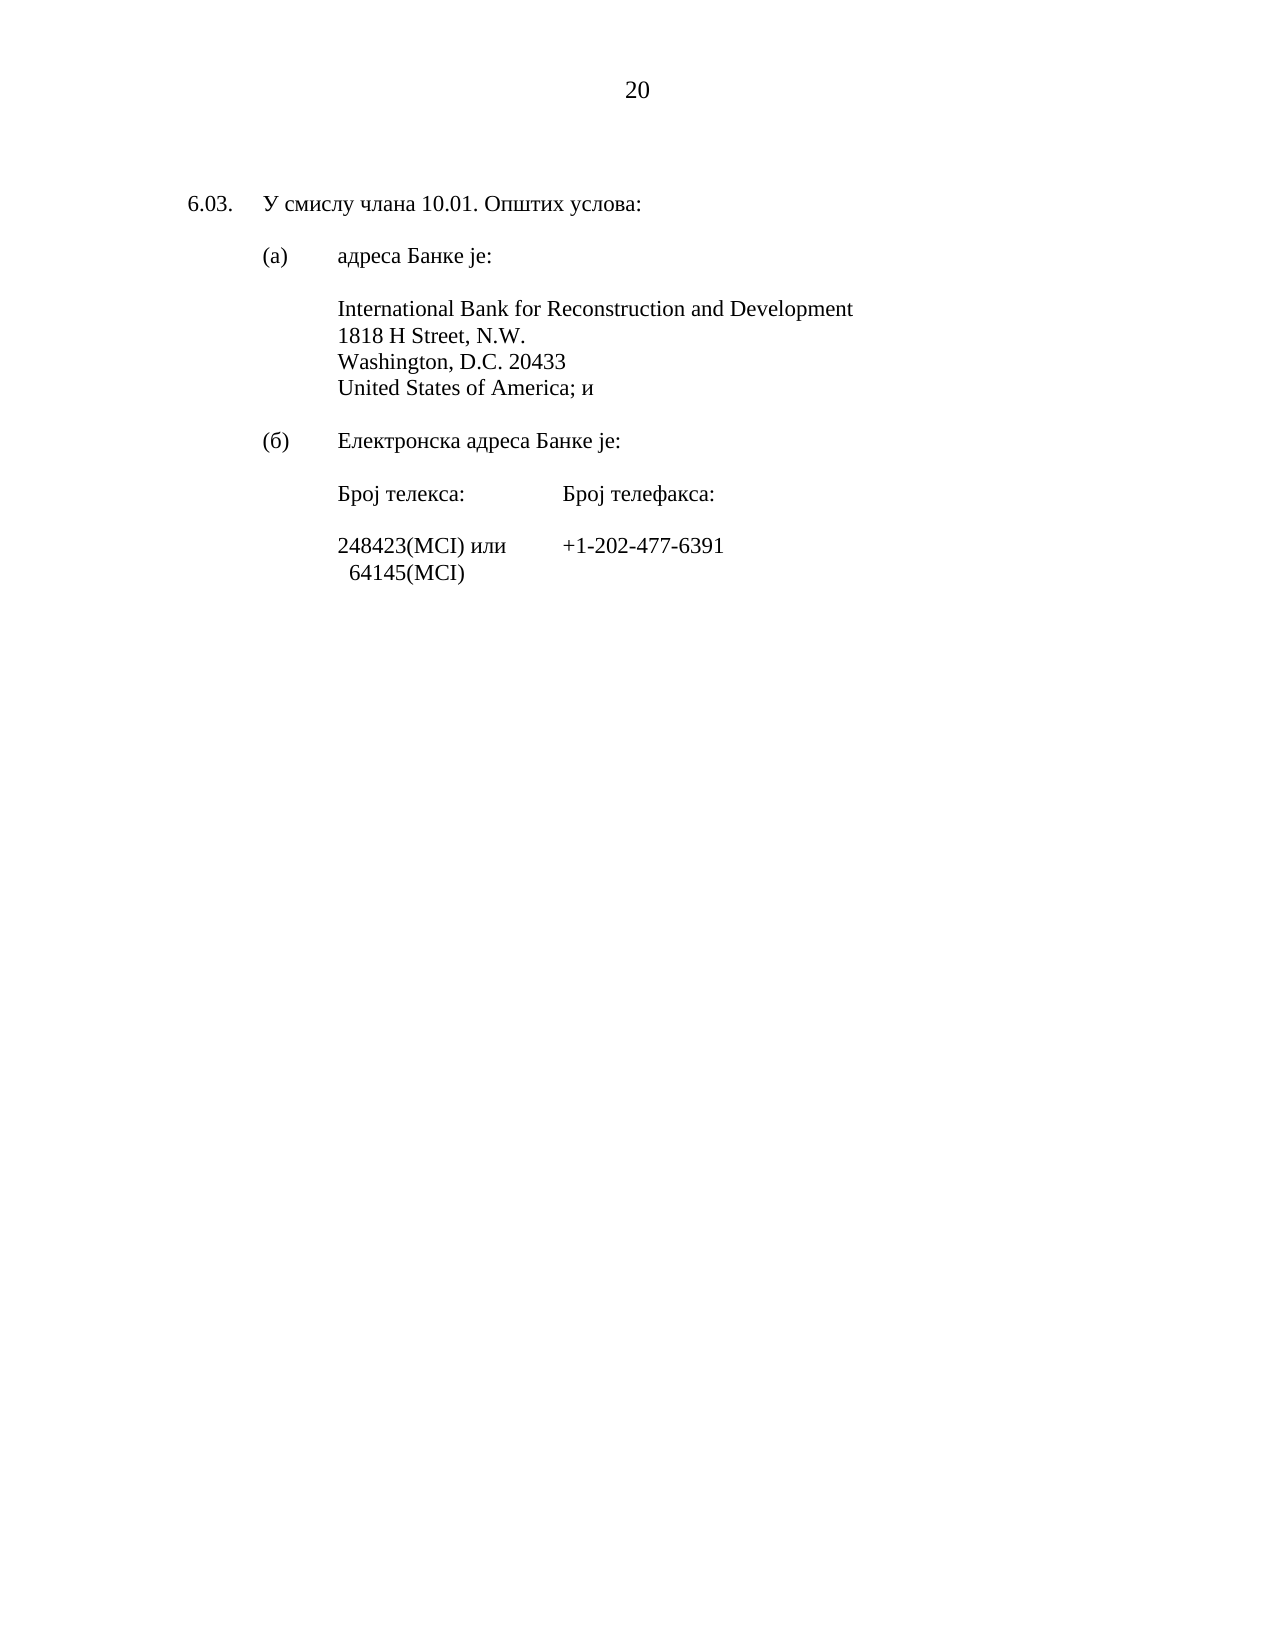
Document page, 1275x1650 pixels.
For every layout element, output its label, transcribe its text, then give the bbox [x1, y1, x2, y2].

text (б) Електронска адреса Банке је: [187, 427, 1087, 453]
text (а) адреса Банке је: [187, 243, 1087, 269]
text United States of America; и [262, 374, 1087, 401]
text International Bank for Reconstruction and Development [262, 295, 1087, 322]
text 248423(MCI) или +1-202-477-6391 [262, 532, 1087, 559]
text 6.03. У смислу члана 10.01. Општих услова: [187, 190, 1087, 216]
text Број телекса: Број телефакса: [262, 480, 1087, 506]
text Washington, D.C. 20433 [262, 348, 1087, 374]
text 64145(MCI) [262, 559, 1087, 585]
text 1818 H Street, N.W. [262, 322, 1087, 348]
